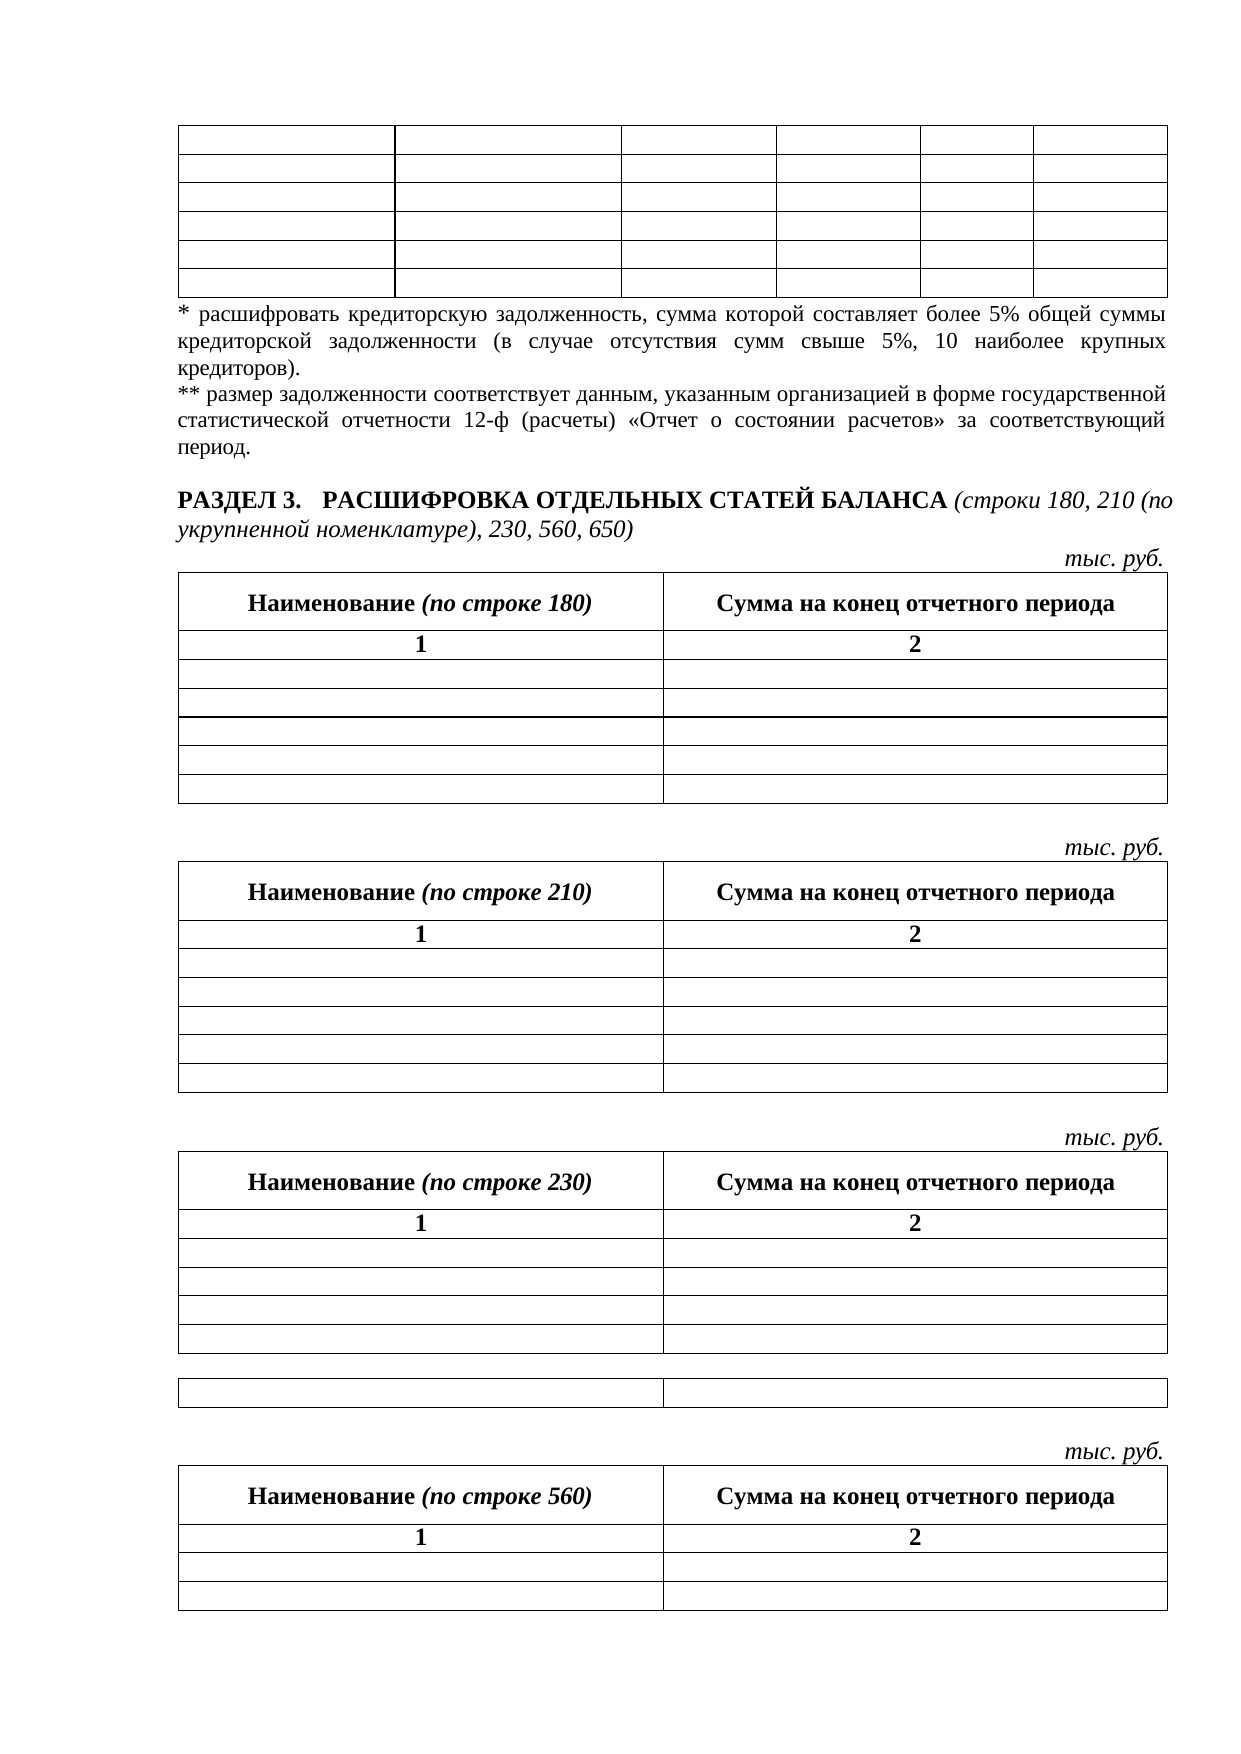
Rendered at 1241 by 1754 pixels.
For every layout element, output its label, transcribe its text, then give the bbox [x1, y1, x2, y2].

table_cell [179, 1325, 663, 1353]
table_cell [179, 212, 394, 239]
table_cell [622, 269, 776, 297]
text тыс. руб. [106, 1122, 1167, 1151]
table_cell 1 [179, 1210, 663, 1238]
table_cell [1034, 241, 1167, 268]
table_header Сумма на конец отчетного периода [664, 573, 1167, 630]
text тыс. руб. [106, 832, 1167, 861]
text тыс. руб. [106, 1436, 1167, 1465]
table_cell [921, 212, 1033, 239]
table_cell [622, 126, 776, 154]
table_cell 1 [179, 921, 663, 948]
text тыс. руб. [106, 543, 1167, 572]
table_cell [179, 689, 663, 716]
table_cell [179, 1582, 663, 1609]
table_cell [179, 978, 663, 1006]
table_cell [179, 1296, 663, 1324]
table_cell [622, 212, 776, 239]
table_cell [622, 155, 776, 182]
table_header Наименование (по строке 210) [179, 862, 663, 920]
table_cell 2 [664, 631, 1167, 659]
table_header Сумма на конец отчетного периода [664, 1152, 1167, 1209]
table_cell [664, 1007, 1167, 1034]
table_header Сумма на конец отчетного периода [664, 1466, 1167, 1523]
table_cell [777, 241, 920, 268]
text ** размер задолженности соответствует данным, указанным организацией в форме государственной статистической отчетности 12-ф (расчеты) «Отчет о состоянии расчетов» за соответствующий период. [177, 380, 1167, 459]
table_cell [777, 183, 920, 211]
table_cell [179, 1239, 663, 1267]
table_cell [664, 978, 1167, 1006]
table_cell [179, 269, 394, 297]
table_cell [664, 718, 1167, 745]
table_cell [921, 241, 1033, 268]
table_header Наименование (по строке 180) [179, 573, 663, 630]
table_cell [921, 155, 1033, 182]
table_cell [921, 269, 1033, 297]
table_cell [664, 660, 1167, 688]
table_header [664, 1379, 1167, 1407]
text укрупненной номенклатуре), 230, 560, 650) [177, 514, 1211, 543]
table_cell 2 [664, 1525, 1167, 1552]
table_cell [921, 126, 1033, 154]
table_cell [622, 183, 776, 211]
table_cell [396, 183, 621, 211]
table_cell [664, 1064, 1167, 1092]
table_cell [1034, 155, 1167, 182]
table_cell [664, 1553, 1167, 1581]
table_cell [179, 155, 394, 182]
table_cell [396, 126, 621, 154]
table_cell [664, 949, 1167, 977]
table_cell [179, 1007, 663, 1034]
table_cell [179, 1268, 663, 1295]
table_cell [179, 660, 663, 688]
table_cell [179, 1553, 663, 1581]
table_cell [179, 746, 663, 774]
table_cell [396, 241, 621, 268]
table_header Наименование (по строке 230) [179, 1152, 663, 1209]
table_cell [664, 746, 1167, 774]
table_cell [179, 1064, 663, 1092]
table_cell [396, 155, 621, 182]
table_cell [396, 269, 621, 297]
table_header [179, 1379, 663, 1407]
table_cell [664, 775, 1167, 802]
table_cell [777, 155, 920, 182]
table_cell [1034, 269, 1167, 297]
table_cell [1034, 183, 1167, 211]
table_cell [777, 126, 920, 154]
table_header Сумма на конец отчетного периода [664, 862, 1167, 920]
table_cell [921, 183, 1033, 211]
table_cell [1034, 126, 1167, 154]
table_cell [179, 775, 663, 802]
table_cell [664, 1325, 1167, 1353]
table_cell 2 [664, 1210, 1167, 1238]
table_cell [664, 1582, 1167, 1609]
table_cell [179, 126, 394, 154]
text РАЗДЕЛ 3. РАСШИФРОВКА ОТДЕЛЬНЫХ СТАТЕЙ БАЛАНСА (строки 180, 210 (по [177, 485, 1211, 514]
table_cell 2 [664, 921, 1167, 948]
table_cell 1 [179, 631, 663, 659]
table_cell [664, 1268, 1167, 1295]
table_cell [179, 949, 663, 977]
table_cell [396, 212, 621, 239]
table_cell [664, 1296, 1167, 1324]
table_cell [179, 241, 394, 268]
table_cell [777, 212, 920, 239]
text * расшифровать кредиторскую задолженность, сумма которой составляет более 5% общей суммы кредиторской задолженности (в случае отсутствия сумм свыше 5%, 10 наиболее крупных кредиторов). [177, 298, 1167, 380]
table_cell [179, 718, 663, 745]
table_cell [1034, 212, 1167, 239]
table_header Наименование (по строке 560) [179, 1466, 663, 1523]
table_cell 1 [179, 1525, 663, 1552]
table_cell [179, 1035, 663, 1063]
table_cell [664, 1035, 1167, 1063]
table_cell [179, 183, 394, 211]
table_cell [622, 241, 776, 268]
table_cell [777, 269, 920, 297]
table_cell [664, 689, 1167, 716]
table_cell [664, 1239, 1167, 1267]
